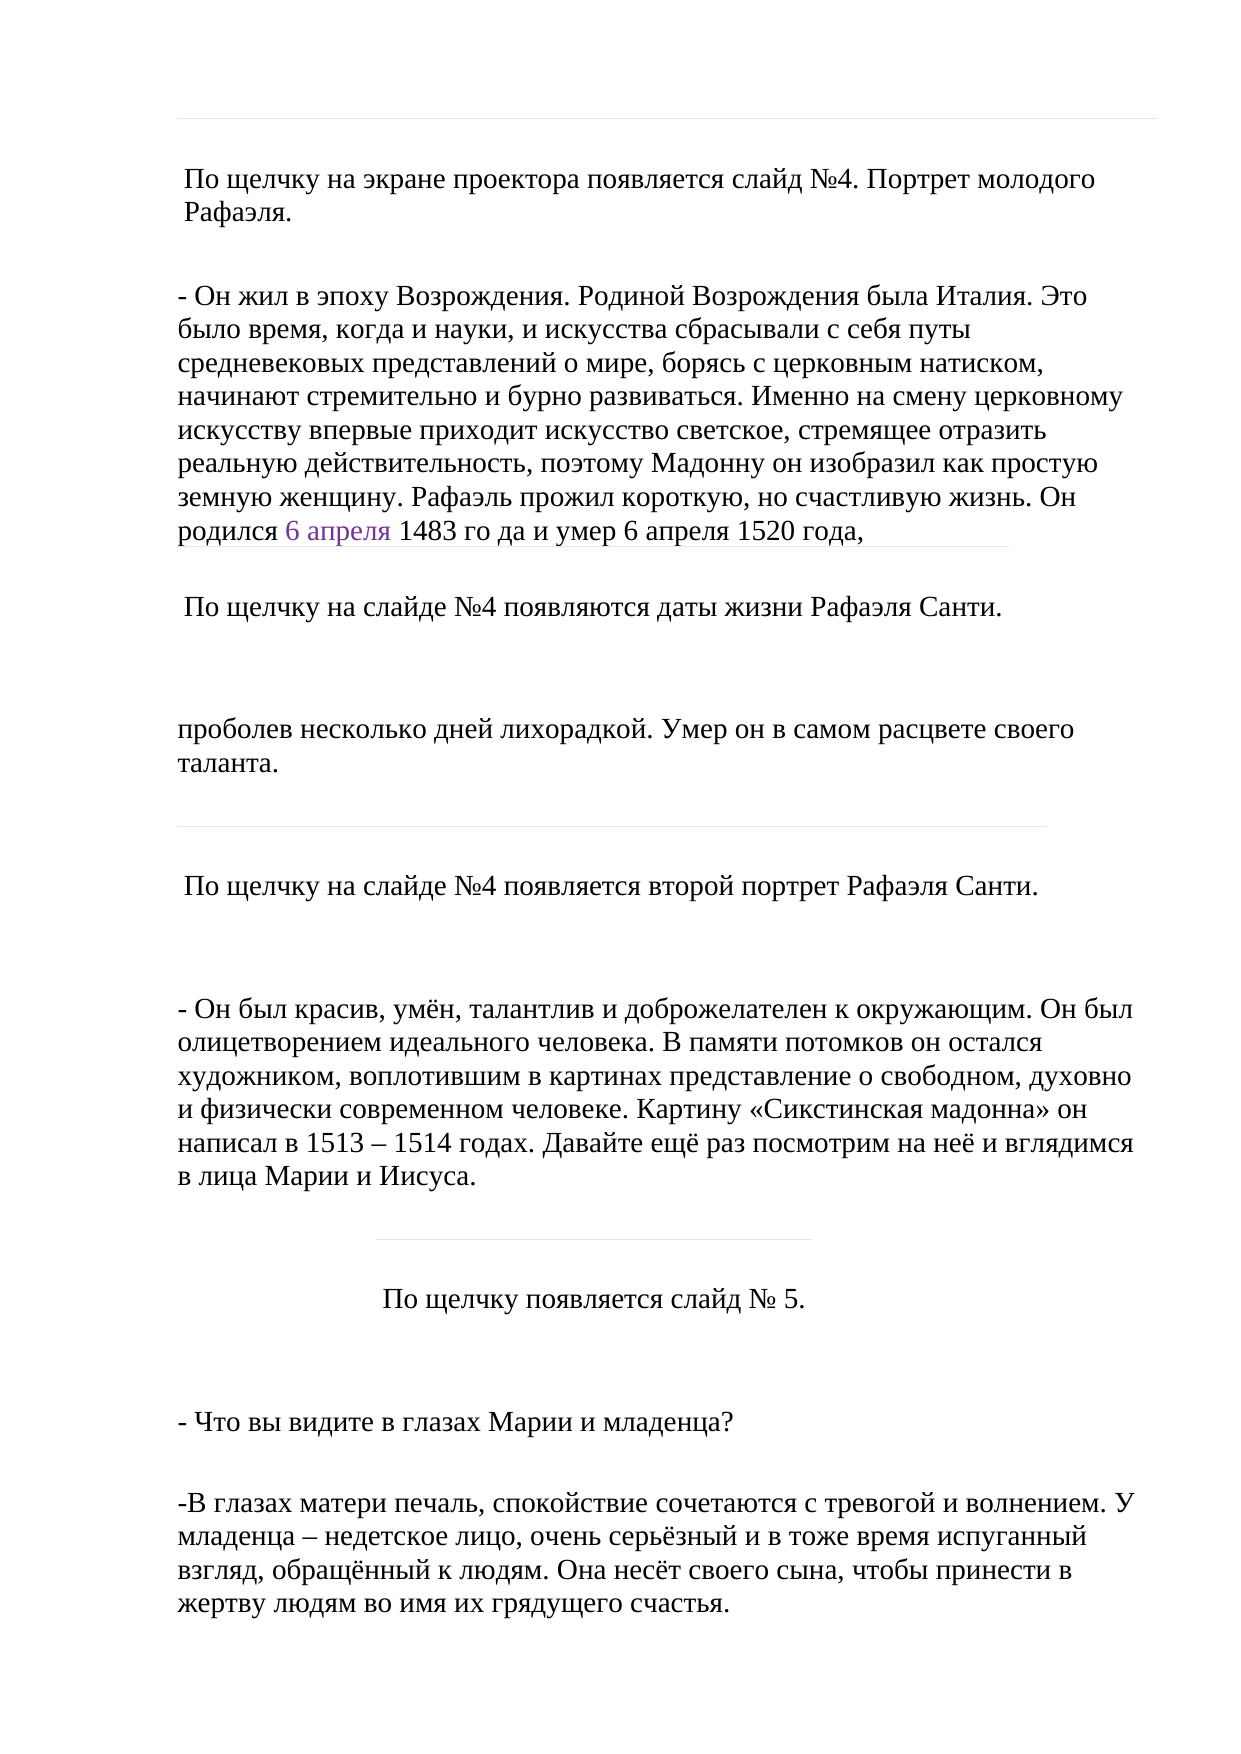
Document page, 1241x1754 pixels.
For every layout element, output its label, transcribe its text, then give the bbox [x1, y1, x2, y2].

text - Он жил в эпоху Возрождения. Родиной Возрождения была Италия. Это было время, когда и науки, и искусства сбрасывали с себя путы средневековых представлений о мире, борясь с церковным натиском, начинают стремительно и бурно развиваться. Именно на смену церковному искусству впервые приходит искусство светское, стремящее отразить реальную действительность, поэтому Мадонну он изобразил как простую земную женщину. Рафаэль прожил короткую, но счастливую жизнь. Он родился 6 апреля 1483 го да и умер 6 апреля 1520 года, [177, 278, 1152, 546]
table_header По щелчку появляется слайд № 5. [376, 1240, 812, 1365]
table_header По щелчку на слайде №4 появляется второй портрет Рафаэля Санти. [177, 827, 1046, 952]
text -В глазах матери печаль, спокойствие сочетаются с тревогой и волнением. У младенца – недетское лицо, очень серьёзный и в тоже время испуганный взгляд, обращённый к людям. Она несёт своего сына, чтобы принести в жертву людям во имя их грядущего счастья. [177, 1485, 1152, 1619]
text - Он был красив, умён, талантлив и доброжелателен к окружающим. Он был олицетворением идеального человека. В памяти потомков он остался художником, воплотившим в картинах представление о свободном, духовно и физически современном человеке. Картину «Сикстинская мадонна» он написал в 1513 – 1514 годах. Давайте ещё раз посмотрим на неё и вглядимся в лица Марии и Иисуса. [177, 991, 1152, 1192]
table_header По щелчку на слайде №4 появляются даты жизни Рафаэля Санти. [177, 547, 1009, 672]
text проболев несколько дней лихорадкой. Умер он в самом расцвете своего таланта. [177, 712, 1152, 779]
table_header По щелчку на экране проектора появляется слайд №4. Портрет молодого Рафаэля. [177, 119, 1158, 278]
text - Что вы видите в глазах Марии и младенца? [177, 1404, 1152, 1438]
